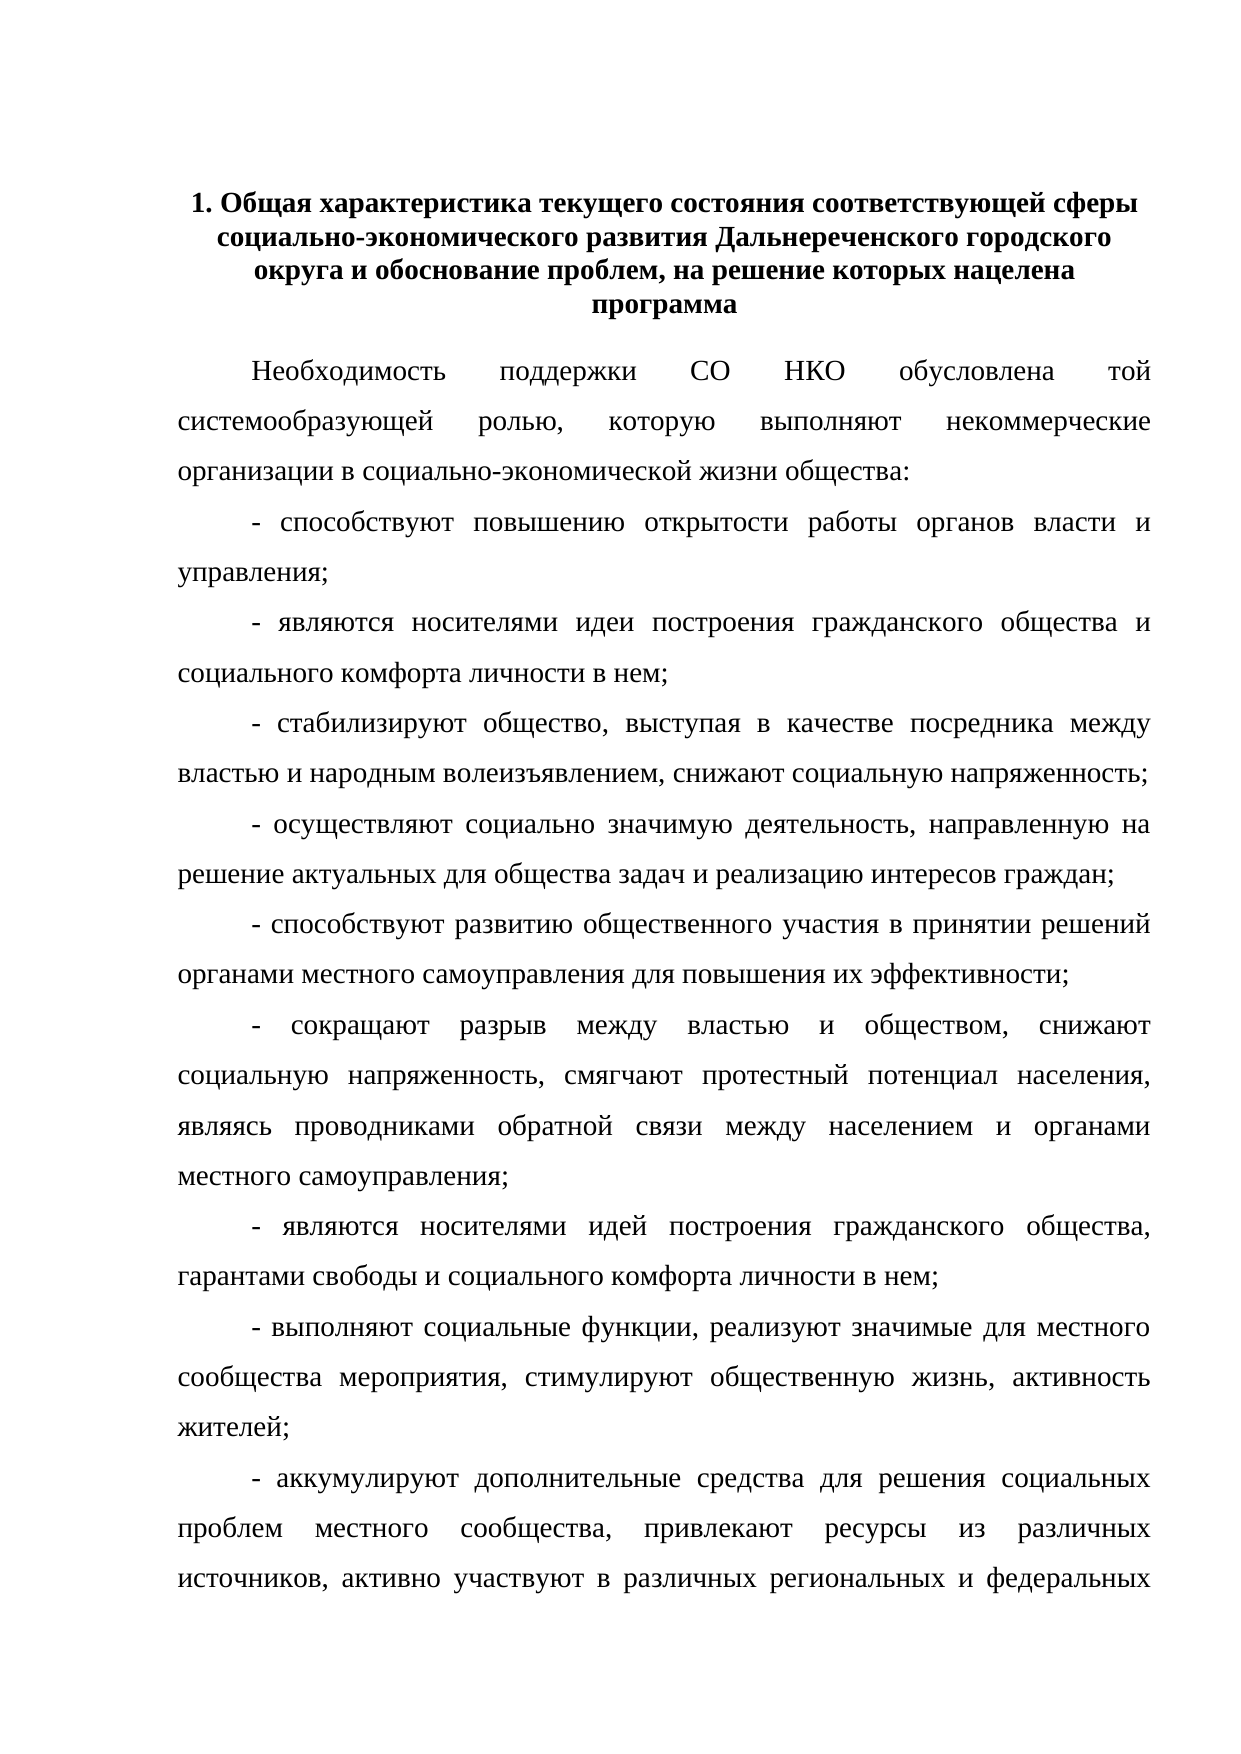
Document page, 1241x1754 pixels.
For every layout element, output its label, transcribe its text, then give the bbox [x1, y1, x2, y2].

text 1. Общая характеристика текущего состояния соответствующей сферы социально-экономического развития Дальнереченского городского округа и обоснование проблем, на решение которых нацелена программа [177, 185, 1152, 319]
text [177, 1460, 1152, 1594]
text - осуществляют социально значимую деятельность, направленную на решение актуальных для общества задач и реализацию интересов граждан; [177, 806, 1152, 889]
text - сокращают разрыв между властью и обществом, снижают социальную напряженность, смягчают протестный потенциал населения, являясь проводниками обратной связи между населением и органами местного самоуправления; [177, 1007, 1152, 1191]
text - являются носителями идеи построения гражданского общества и социального комфорта личности в нем; [177, 604, 1152, 688]
text - способствуют развитию общественного участия в принятии решений органами местного самоуправления для повышения их эффективности; [177, 906, 1152, 990]
text - стабилизируют общество, выступая в качестве посредника между властью и народным волеизъявлением, снижают социальную напряженность; [177, 705, 1152, 789]
text - являются носителями идей построения гражданского общества, гарантами свободы и социального комфорта личности в нем; [177, 1208, 1152, 1292]
text - выполняют социальные функции, реализуют значимые для местного сообщества мероприятия, стимулируют общественную жизнь, активность жителей; [177, 1309, 1152, 1443]
text Необходимость поддержки СО НКО обусловлена той системообразующей ролью, которую выполняют некоммерческие организации в социально-экономической жизни общества: [177, 353, 1152, 487]
text - способствуют повышению открытости работы органов власти и управления; [177, 504, 1152, 588]
